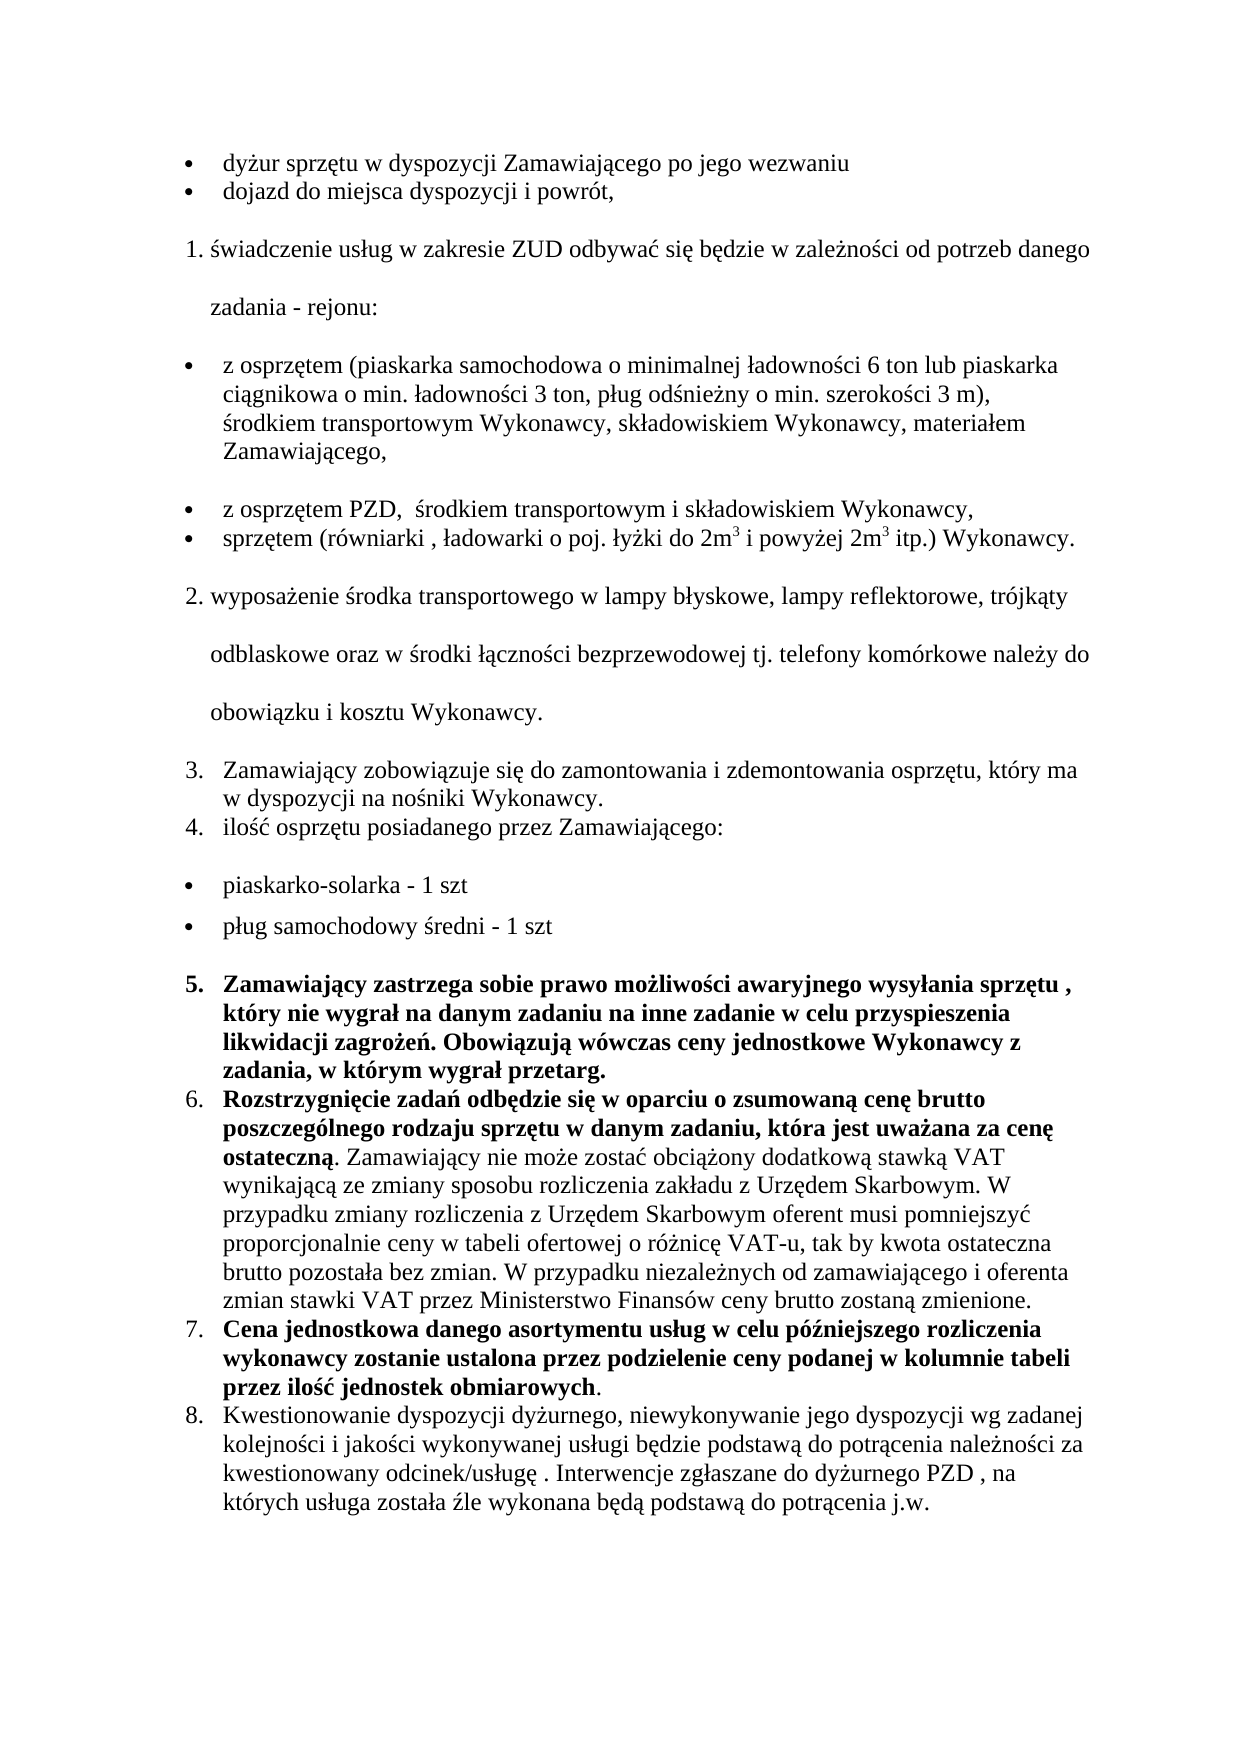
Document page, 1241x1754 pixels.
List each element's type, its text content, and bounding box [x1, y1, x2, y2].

text zadania - rejonu: [185, 292, 1093, 321]
list ilość osprzętu posiadanego przez Zamawiającego: [185, 812, 1093, 841]
list z osprzętem (piaskarka samochodowa o minimalnej ładowności 6 ton lub piaskarka ciągnikowa o min. ładowności 3 ton, pług odśnieżny o min. szerokości 3 m), środkiem transportowym Wykonawcy, składowiskiem Wykonawcy, materiałem Zamawiającego, [185, 350, 1093, 465]
list dojazd do miejsca dyspozycji i powrót, [185, 176, 1093, 205]
list dyżur sprzętu w dyspozycji Zamawiającego po jego wezwaniu [185, 148, 1093, 176]
text 2. wyposażenie środka transportowego w lampy błyskowe, lampy reflektorowe, trójkąty [185, 581, 1093, 610]
list Cena jednostkowa danego asortymentu usług w celu późniejszego rozliczenia wykonawcy zostanie ustalona przez podzielenie ceny podanej w kolumnie tabeli przez ilość jednostek obmiarowych. [185, 1314, 1093, 1400]
list pług samochodowy średni - 1 szt [185, 911, 1093, 940]
list piaskarko-solarka - 1 szt [185, 870, 1093, 899]
list Zamawiający zastrzega sobie prawo możliwości awaryjnego wysyłania sprzętu , który nie wygrał na danym zadaniu na inne zadanie w celu przyspieszenia likwidacji zagrożeń. Obowiązują wówczas ceny jednostkowe Wykonawcy z zadania, w którym wygrał przetarg. [185, 969, 1093, 1084]
list z osprzętem PZD, środkiem transportowym i składowiskiem Wykonawcy, [185, 494, 1093, 523]
text 1. świadczenie usług w zakresie ZUD odbywać się będzie w zależności od potrzeb danego [185, 234, 1093, 263]
text odblaskowe oraz w środki łączności bezprzewodowej tj. telefony komórkowe należy do [185, 639, 1093, 668]
list Rozstrzygnięcie zadań odbędzie się w oparciu o zsumowaną cenę brutto poszczególnego rodzaju sprzętu w danym zadaniu, która jest uważana za cenę ostateczną. Zamawiający nie może zostać obciążony dodatkową stawką VAT wynikającą ze zmiany sposobu rozliczenia zakładu z Urzędem Skarbowym. W przypadku zmiany rozliczenia z Urzędem Skarbowym oferent musi pomniejszyć proporcjonalnie ceny w tabeli ofertowej o różnicę VAT-u, tak by kwota ostateczna brutto pozostała bez zmian. W przypadku niezależnych od zamawiającego i oferenta zmian stawki VAT przez Ministerstwo Finansów ceny brutto zostaną zmienione. [185, 1084, 1093, 1314]
text obowiązku i kosztu Wykonawcy. [185, 697, 1093, 726]
list Kwestionowanie dyspozycji dyżurnego, niewykonywanie jego dyspozycji wg zadanej kolejności i jakości wykonywanej usługi będzie podstawą do potrącenia należności za kwestionowany odcinek/usługę . Interwencje zgłaszane do dyżurnego PZD , na których usługa została źle wykonana będą podstawą do potrącenia j.w. [185, 1400, 1093, 1515]
list sprzętem (równiarki , ładowarki o poj. łyżki do 2m3 i powyżej 2m3 itp.) Wykonawcy. [185, 523, 1093, 552]
list Zamawiający zobowiązuje się do zamontowania i zdemontowania osprzętu, który ma w dyspozycji na nośniki Wykonawcy. [185, 755, 1093, 812]
